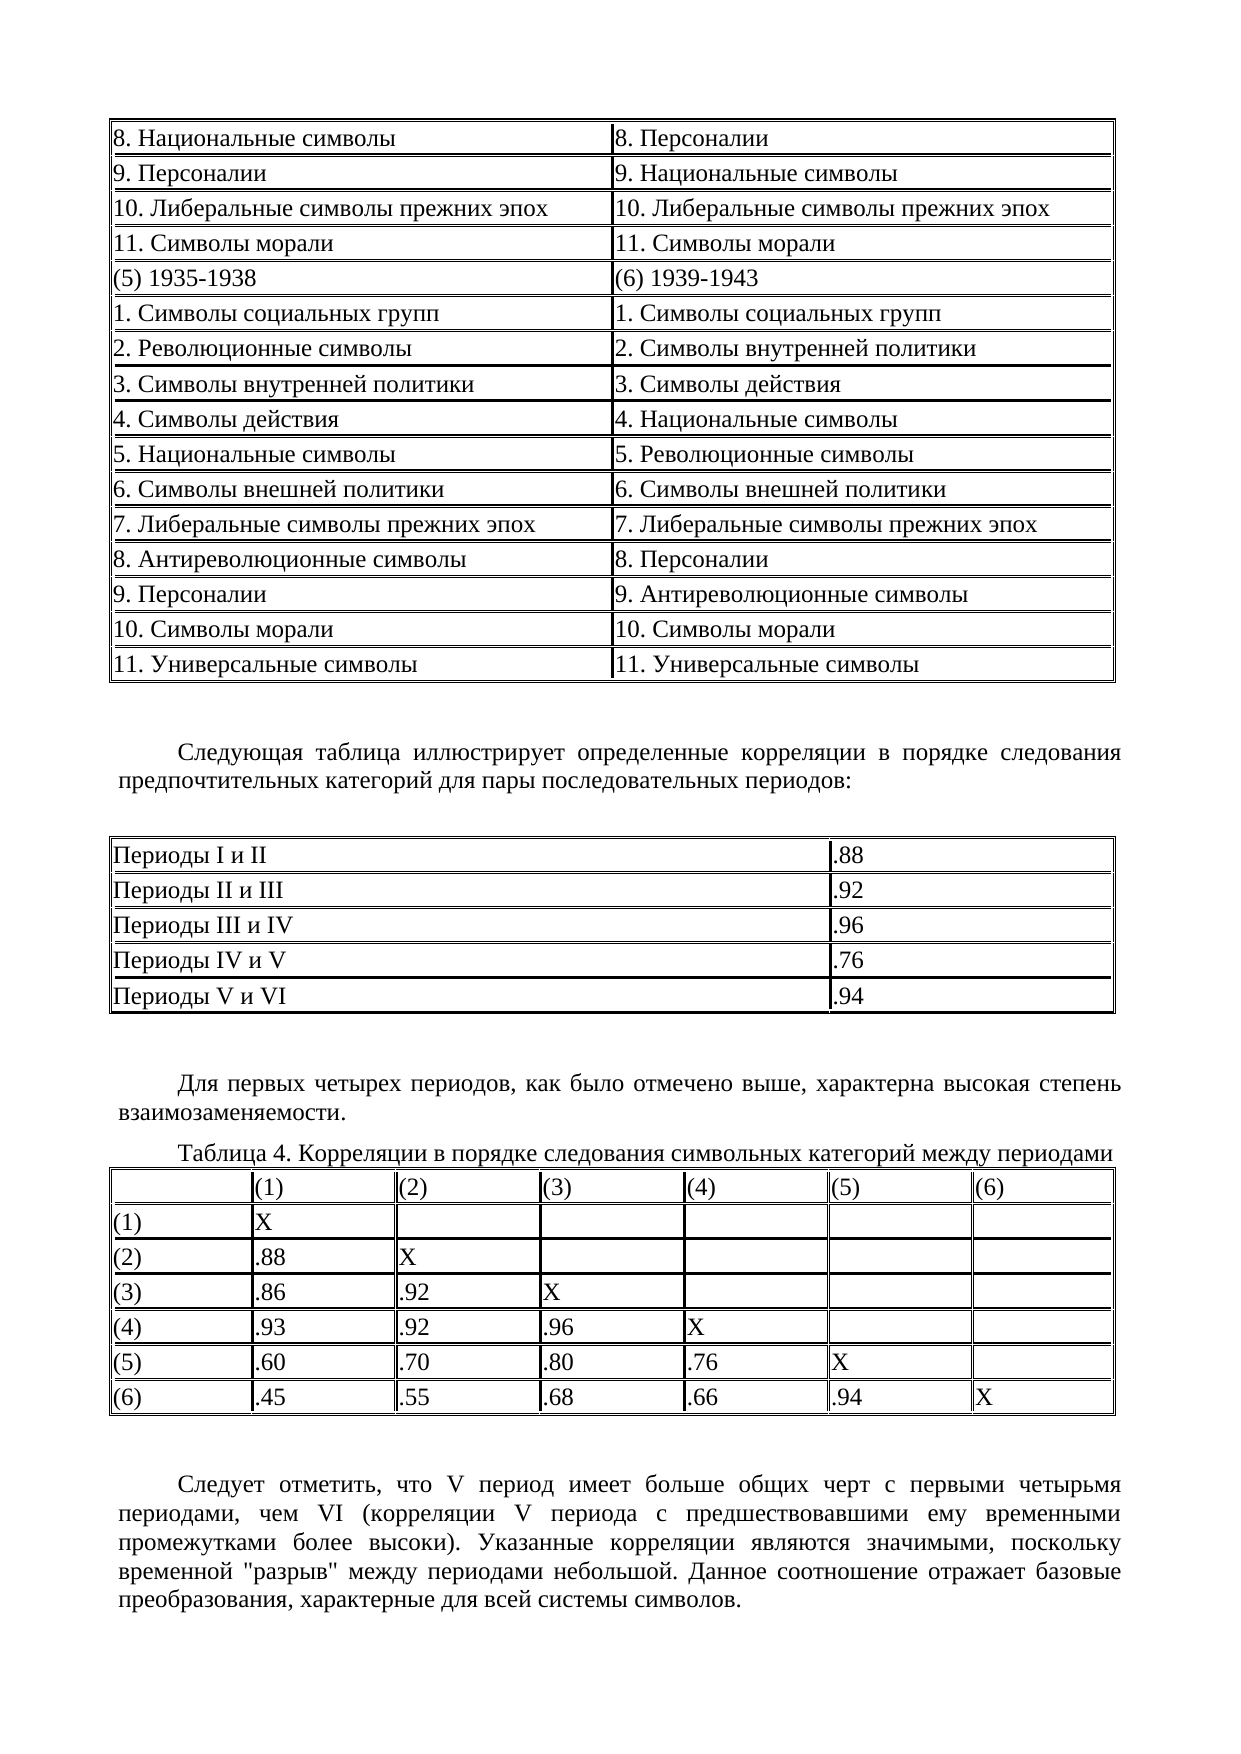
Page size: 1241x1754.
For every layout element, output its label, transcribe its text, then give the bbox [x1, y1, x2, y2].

table_cell .80 [542, 1346, 683, 1377]
table_header [110, 1168, 252, 1202]
table_cell [974, 1237, 1113, 1272]
table_cell 10. Символы морали [112, 610, 611, 645]
table_cell X [254, 1205, 394, 1237]
table_cell .66 [684, 1381, 828, 1412]
table_cell [542, 1240, 683, 1272]
table_cell (6) 1939-1943 [614, 259, 1113, 294]
table_cell 11. Универсальные символы [612, 645, 1114, 680]
table_cell .76 [830, 941, 1114, 976]
table_cell (3) [112, 1272, 251, 1307]
table_cell [686, 1205, 827, 1237]
table_cell [398, 1205, 539, 1237]
table_cell 10. Символы морали [614, 610, 1113, 645]
table_cell Периоды II и III [110, 871, 830, 906]
table_cell 4. Национальные символы [614, 399, 1113, 434]
table_cell [974, 1342, 1113, 1377]
table_cell .93 [254, 1311, 394, 1342]
table_cell .60 [254, 1346, 394, 1377]
table_cell 2. Символы внутренней политики [612, 329, 1114, 364]
table_cell .86 [254, 1275, 394, 1307]
table_cell [973, 1202, 1114, 1237]
table_cell [974, 1272, 1113, 1307]
table_cell .45 [252, 1378, 396, 1412]
table_cell .70 [398, 1346, 539, 1377]
table_cell 4. Символы действия [112, 399, 611, 434]
table_cell .92 [830, 871, 1114, 906]
table_cell .92 [398, 1275, 539, 1307]
table_cell 10. Либеральные символы прежних эпох [112, 188, 611, 223]
table_cell Периоды III и IV [110, 906, 830, 941]
table_cell .94 [829, 1381, 973, 1412]
table_cell 9. Персоналии [112, 153, 611, 188]
table_cell 5. Национальные символы [112, 434, 611, 469]
table_cell .96 [542, 1311, 683, 1342]
table_cell X [830, 1346, 971, 1377]
table_cell [830, 1311, 971, 1342]
table_cell .94 [830, 976, 1113, 1011]
table_cell (2) [112, 1237, 251, 1272]
table_cell 6. Символы внешней политики [112, 469, 611, 504]
table_cell 1. Символы социальных групп [612, 294, 1114, 329]
table_cell Периоды V и VI [112, 976, 830, 1011]
table_cell (4) [112, 1307, 251, 1342]
table_header (5) [829, 1170, 973, 1202]
table_header (6) [973, 1170, 1113, 1202]
table_cell 10. Либеральные символы прежних эпох [614, 188, 1113, 223]
table_cell .92 [398, 1311, 539, 1342]
table_cell (5) 1935-1938 [112, 259, 611, 294]
table_cell [830, 1240, 971, 1272]
text Таблица 4. Корреляции в порядке следования символьных категорий между периодами [118, 1138, 1122, 1167]
text Следует отметить, что V период имеет больше общих черт с первыми четырьмя периодами, чем VI (корреляции V периода с предшествовавшими ему временными промежутками более высоки). Указанные корреляции являются значимыми, поскольку временной "разрыв" между периодами небольшой. Данное соотношение отражает базовые преобразования, характерные для всей системы символов. [118, 1469, 1122, 1613]
table_cell (6) [112, 1378, 252, 1412]
table_header .88 [830, 839, 1113, 871]
table_cell X [973, 1378, 1113, 1412]
text Следующая таблица иллюстрирует определенные корреляции в порядке следования предпочтительных категорий для пары последовательных периодов: [118, 737, 1122, 794]
table_header (1) [252, 1168, 396, 1202]
table_cell 9. Антиреволюционные символы [614, 575, 1113, 609]
table_header (3) [540, 1170, 684, 1202]
table_cell 7. Либеральные символы прежних эпох [614, 504, 1113, 539]
table_cell [830, 1205, 971, 1237]
table_cell 8. Персоналии [612, 122, 1113, 153]
text Для первых четырех периодов, как было отмечено выше, характерна высокая степень взаимозаменяемости. [118, 1068, 1122, 1126]
table_cell [686, 1240, 827, 1272]
table_cell .55 [396, 1381, 540, 1412]
table_cell 1. Символы социальных групп [110, 294, 612, 329]
table_cell 5. Революционные символы [614, 434, 1113, 469]
table_cell [830, 1275, 971, 1307]
table_cell 6. Символы внешней политики [614, 469, 1113, 504]
table_cell 11. Символы морали [614, 224, 1113, 258]
table_cell X [542, 1275, 683, 1307]
table_cell X [398, 1240, 539, 1272]
table_header Периоды I и II [110, 837, 830, 871]
table_cell 11. Символы морали [112, 224, 611, 258]
table_cell [686, 1275, 827, 1307]
table_cell 2. Революционные символы [110, 329, 612, 364]
table_cell 9. Персоналии [112, 575, 611, 609]
table_cell 9. Национальные символы [614, 153, 1113, 188]
table_cell 7. Либеральные символы прежних эпох [112, 504, 611, 539]
table_header (4) [684, 1170, 828, 1202]
table_cell Периоды IV и V [110, 941, 830, 976]
table_cell 8. Национальные символы [112, 122, 612, 153]
table_cell .96 [830, 906, 1114, 941]
table_cell X [686, 1311, 827, 1342]
table_cell 11. Универсальные символы [110, 645, 612, 680]
table_cell .88 [254, 1240, 394, 1272]
table_header (2) [396, 1168, 540, 1202]
table_cell 8. Персоналии [614, 539, 1113, 574]
table_cell 8. Антиреволюционные символы [112, 539, 611, 574]
table_cell 3. Символы действия [614, 364, 1113, 399]
table_cell .68 [540, 1381, 684, 1412]
table_cell (1) [110, 1202, 252, 1237]
table_cell [974, 1307, 1113, 1342]
table_cell 3. Символы внутренней политики [112, 364, 611, 399]
table_cell .76 [686, 1346, 827, 1377]
table_cell [542, 1205, 683, 1237]
table_cell (5) [112, 1342, 251, 1377]
